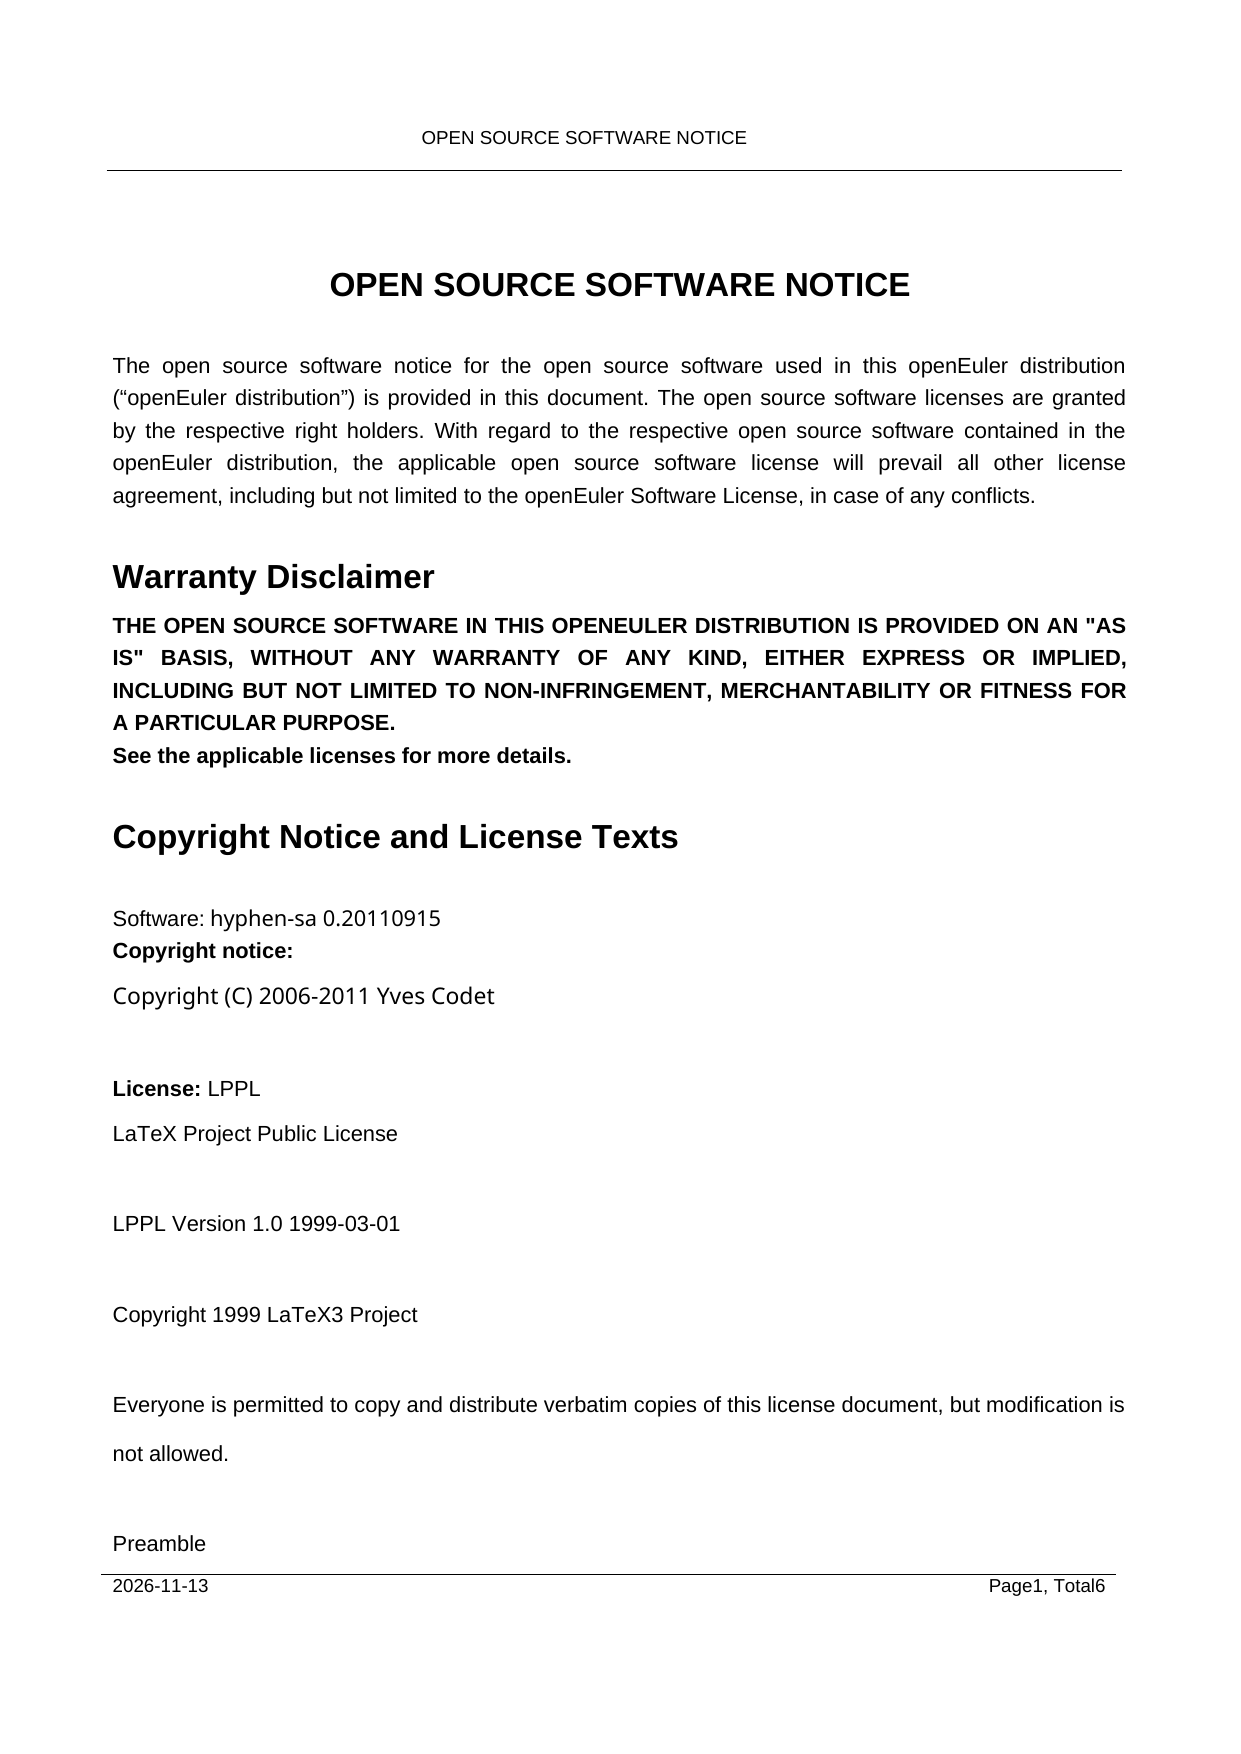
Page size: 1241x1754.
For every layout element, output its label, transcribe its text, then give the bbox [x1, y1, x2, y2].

text Copyright (C) 2006-2011 Yves Codet [112, 979, 1128, 1012]
text Copyright notice: [112, 934, 1128, 966]
text Software: hyphen-sa 0.20110915 [112, 901, 1128, 934]
text LPPL Version 1.0 1999-03-01 [112, 1208, 1128, 1240]
text THE OPEN SOURCE SOFTWARE IN THIS OPENEULER DISTRIBUTION IS PROVIDED ON AN "AS IS" BASIS, WITHOUT ANY WARRANTY OF ANY KIND, EITHER EXPRESS OR IMPLIED, INCLUDING BUT NOT LIMITED TO NON-INFRINGEMENT, MERCHANTABILITY OR FITNESS FOR A PARTICULAR PURPOSE. See the applicable licenses for more details. [112, 609, 1128, 771]
text License: LPPL [112, 1072, 1128, 1105]
text Everyone is permitted to copy and distribute verbatim copies of this license document, but modification is not allowed. [112, 1388, 1128, 1469]
text Warranty Disclaimer [112, 544, 1128, 609]
text The open source software notice for the open source software used in this openEuler distribution (“openEuler distribution”) is provided in this document. The open source software licenses are granted by the respective right holders. With regard to the respective open source software contained in the openEuler distribution, the applicable open source software license will prevail all other license agreement, including but not limited to the openEuler Software License, in case of any conflicts. [112, 349, 1128, 511]
text Copyright 1999 LaTeX3 Project [112, 1298, 1128, 1330]
text LaTeX Project Public License [112, 1117, 1128, 1150]
text OPEN SOURCE SOFTWARE NOTICE [112, 251, 1128, 316]
text Copyright Notice and License Texts [112, 804, 1128, 869]
text Preamble [112, 1527, 1128, 1559]
